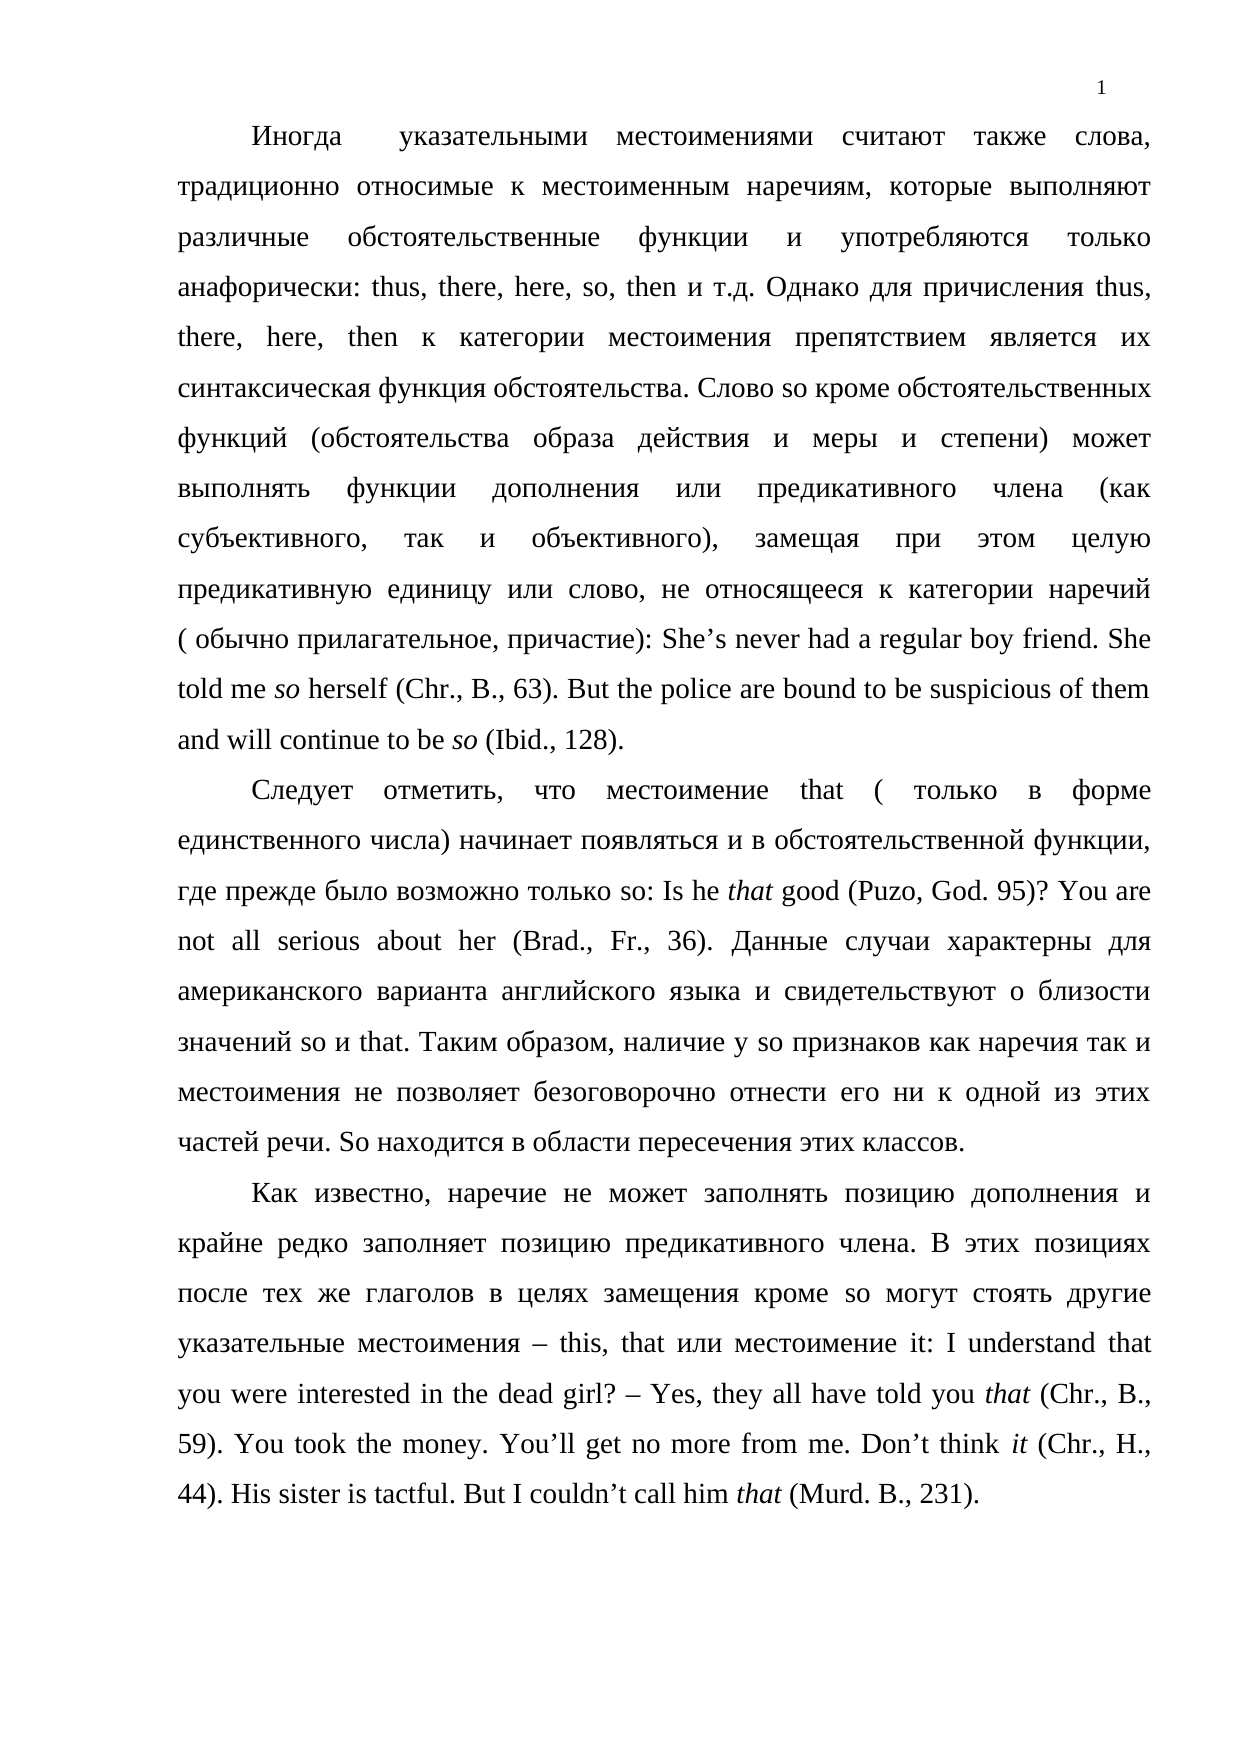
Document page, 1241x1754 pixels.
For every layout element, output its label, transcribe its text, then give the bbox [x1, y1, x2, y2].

text Следует отметить, что местоимение that ( только в форме единственного числа) начинает появляться и в обстоятельственной функции, где прежде было возможно только so: Is he that good (Puzo, God. 95)? You are not all serious about her (Brad., Fr., 36). Данные случаи характерны для американского варианта английского языка и свидетельствуют о близости значений so и that. Таким образом, наличие у so признаков как наречия так и местоимения не позволяет безоговорочно отнести его ни к одной из этих частей речи. So находится в области пересечения этих классов. [177, 772, 1152, 1158]
text Как известно, наречие не может заполнять позицию дополнения и крайне редко заполняет позицию предикативного члена. В этих позициях после тех же глаголов в целях замещения кроме so могут стоять другие указательные местоимения – this, that или местоимение it: I understand that you were interested in the dead girl? – Yes, they all have told you that (Chr., B., 59). You took the money. You’ll get no more from me. Don’t think it (Chr., H., 44). His sister is tactful. But I couldn’t call him that (Murd. B., 231). [177, 1175, 1152, 1510]
text Иногда указательными местоимениями считают также слова, традиционно относимые к местоименным наречиям, которые выполняют различные обстоятельственные функции и употребляются только анафорически: thus, there, here, so, then и т.д. Однако для причисления thus, there, here, then к категории местоимения препятствием является их синтаксическая функция обстоятельства. Слово so кроме обстоятельственных функций (обстоятельства образа действия и меры и степени) может выполнять функции дополнения или предикативного члена (как субъективного, так и объективного), замещая при этом целую предикативную единицу или слово, не относящееся к категории наречий ( обычно прилагательное, причастие): She’s never had a regular boy friend. She told me so herself (Chr., B., 63). But the police are bound to be suspicious of them and will continue to be so (Ibid., 128). [177, 118, 1152, 755]
